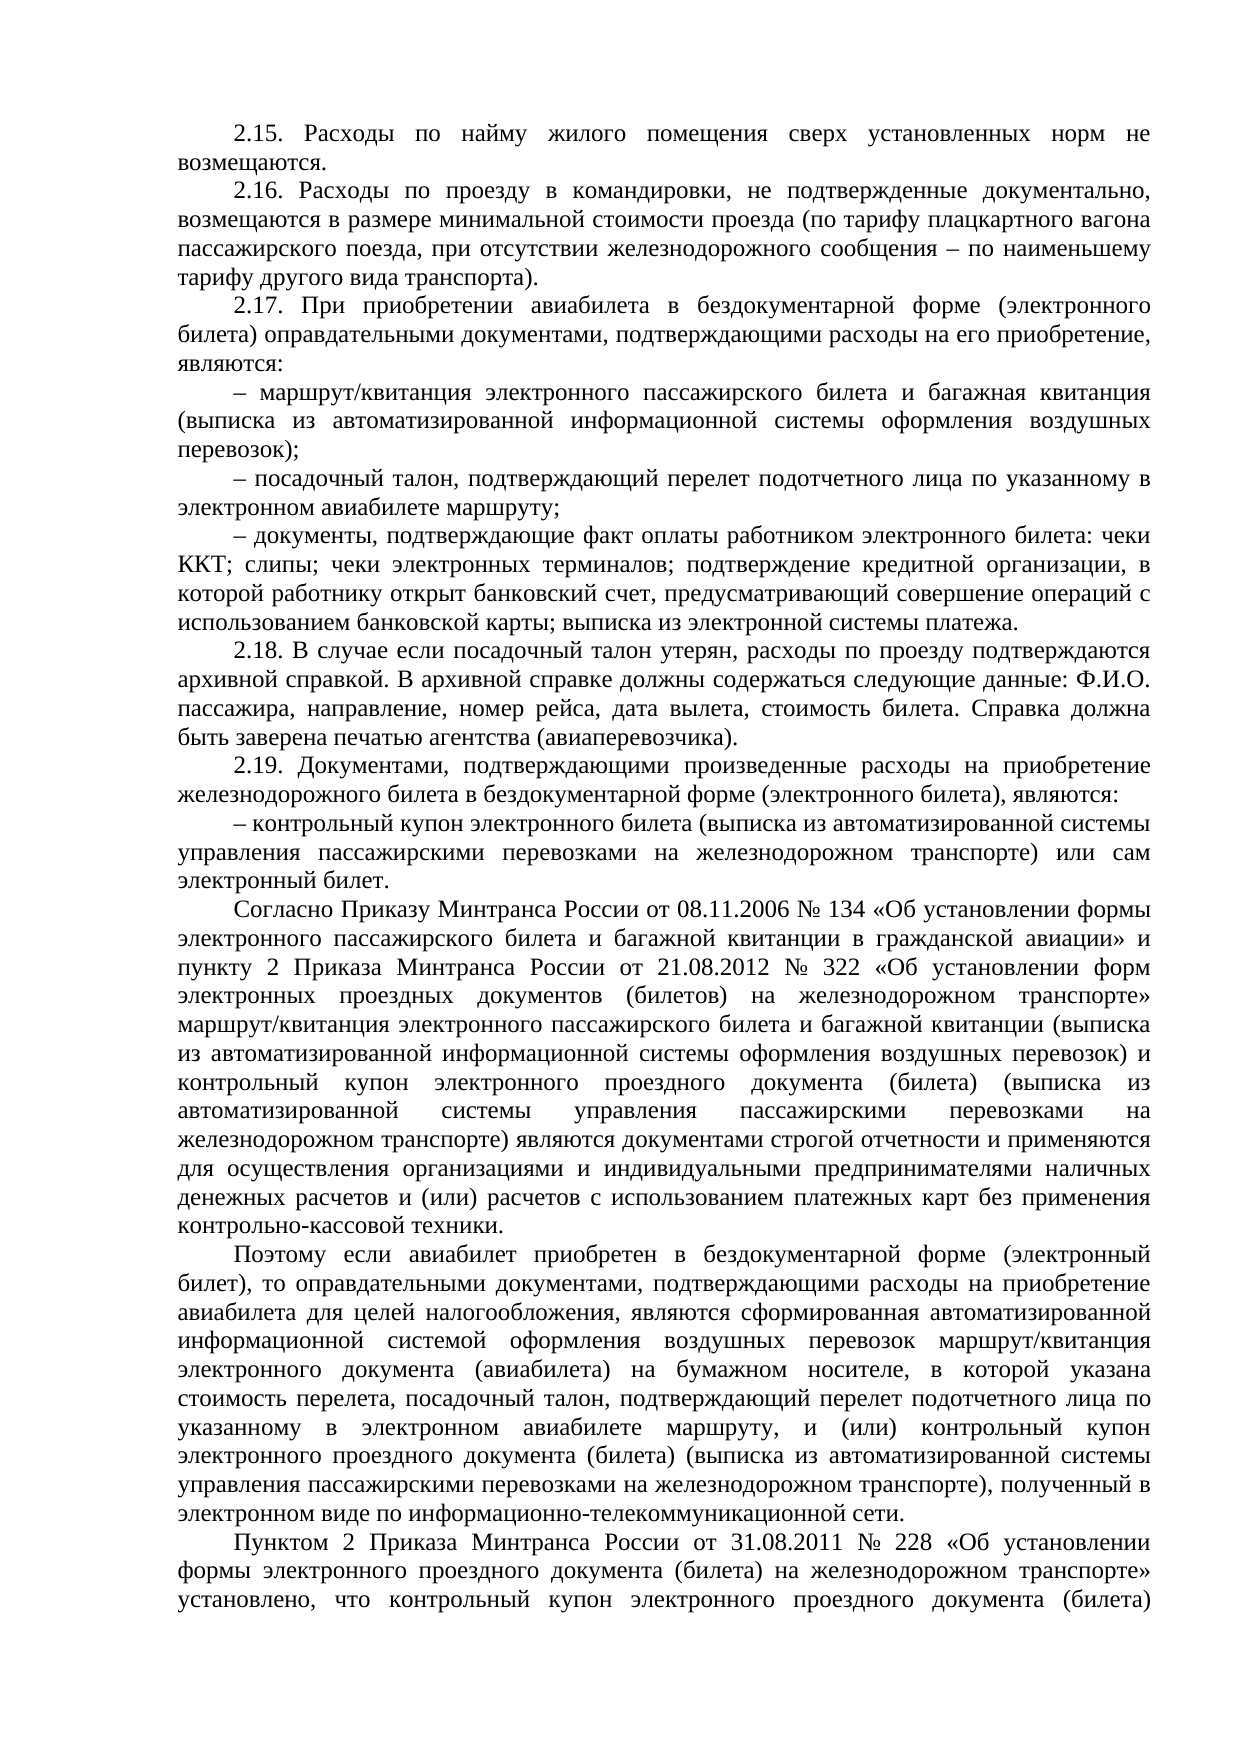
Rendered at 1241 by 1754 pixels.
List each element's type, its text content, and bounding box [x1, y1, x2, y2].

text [177, 1527, 1152, 1613]
text 2.16. Расходы по проезду в командировки, не подтвержденные документально, возмещаются в размере минимальной стоимости проезда (по тарифу плацкартного вагона пассажирского поезда, при отсутствии железнодорожного сообщения – по наименьшему тарифу другого вида транспорта). [177, 176, 1152, 291]
text Согласно Приказу Минтранса России от 08.11.2006 № 134 «Об установлении формы электронного пассажирского билета и багажной квитанции в гражданской авиации» и пункту 2 Приказа Минтранса России от 21.08.2012 № 322 «Об установлении форм электронных проездных документов (билетов) на железнодорожном транспорте» маршрут/квитанция электронного пассажирского билета и багажной квитанции (выписка из автоматизированной информационной системы оформления воздушных перевозок) и контрольный купон электронного проездного документа (билета) (выписка из автоматизированной системы управления пассажирскими перевозками на железнодорожном транспорте) являются документами строгой отчетности и применяются для осуществления организациями и индивидуальными предпринимателями наличных денежных расчетов и (или) расчетов с использованием платежных карт без применения контрольно-кассовой техники. [177, 894, 1152, 1239]
text – документы, подтверждающие факт оплаты работником электронного билета: чеки ККТ; слипы; чеки электронных терминалов; подтверждение кредитной организации, в которой работнику открыт банковский счет, предусматривающий совершение операций с использованием банковской карты; выписка из электронной системы платежа. [177, 521, 1152, 636]
text – маршрут/квитанция электронного пассажирского билета и багажная квитанция (выписка из автоматизированной информационной системы оформления воздушных перевозок); [177, 377, 1152, 463]
text Поэтому если авиабилет приобретен в бездокументарной форме (электронный билет), то оправдательными документами, подтверждающими расходы на приобретение авиабилета для целей налогообложения, являются сформированная автоматизированной информационной системой оформления воздушных перевозок маршрут/квитанция электронного документа (авиабилета) на бумажном носителе, в которой указана стоимость перелета, посадочный талон, подтверждающий перелет подотчетного лица по указанному в электронном авиабилете маршруту, и (или) контрольный купон электронного проездного документа (билета) (выписка из автоматизированной системы управления пассажирскими перевозками на железнодорожном транспорте), полученный в электронном виде по информационно-телекоммуникационной сети. [177, 1239, 1152, 1527]
text – посадочный талон, подтверждающий перелет подотчетного лица по указанному в электронном авиабилете маршруту; [177, 463, 1152, 521]
text 2.18. В случае если посадочный талон утерян, расходы по проезду подтверждаются архивной справкой. В архивной справке должны содержаться следующие данные: Ф.И.О. пассажира, направление, номер рейса, дата вылета, стоимость билета. Справка должна быть заверена печатью агентства (авиаперевозчика). [177, 636, 1152, 751]
text 2.17. При приобретении авиабилета в бездокументарной форме (электронного билета) оправдательными документами, подтверждающими расходы на его приобретение, являются: [177, 291, 1152, 377]
text – контрольный купон электронного билета (выписка из автоматизированной системы управления пассажирскими перевозками на железнодорожном транспорте) или сам электронный билет. [177, 808, 1152, 894]
text 2.19. Документами, подтверждающими произведенные расходы на приобретение железнодорожного билета в бездокументарной форме (электронного билета), являются: [177, 751, 1152, 808]
text 2.15. Расходы по найму жилого помещения сверх установленных норм не возмещаются. [177, 118, 1152, 176]
